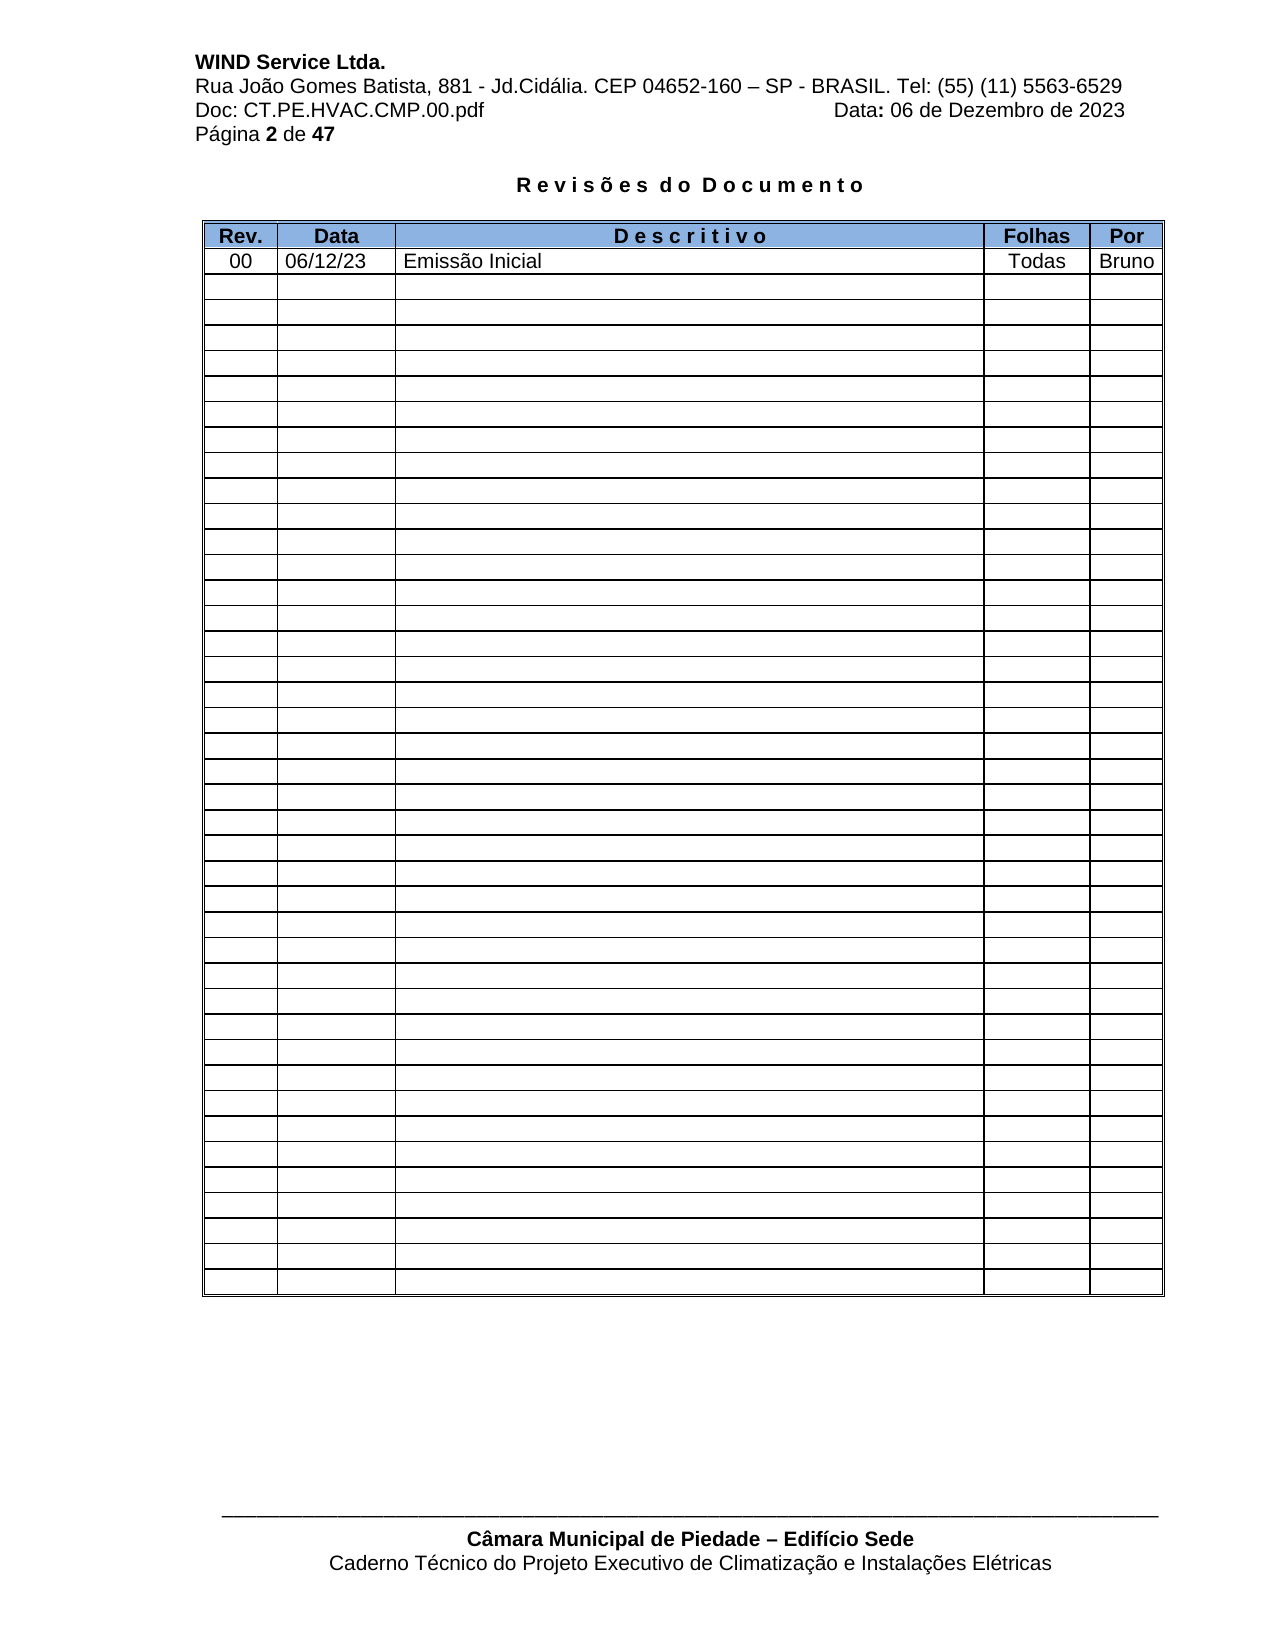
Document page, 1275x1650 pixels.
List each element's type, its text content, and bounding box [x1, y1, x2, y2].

table_cell [205, 683, 277, 707]
table_cell [396, 938, 983, 962]
table_cell [1091, 606, 1162, 630]
table_cell [205, 300, 277, 324]
table_cell [396, 632, 983, 656]
table_cell [985, 862, 1089, 885]
table_cell [205, 657, 277, 681]
table_cell [278, 1270, 395, 1294]
table_cell [985, 428, 1089, 452]
table_cell [278, 1168, 395, 1192]
table_cell [205, 1040, 277, 1064]
table_cell [278, 913, 395, 936]
table_cell [396, 887, 983, 911]
table_cell [278, 479, 395, 503]
table_cell [396, 657, 983, 681]
table_cell [205, 428, 277, 452]
table_cell [205, 1270, 277, 1294]
table_cell [1091, 581, 1162, 605]
table_header Folhas [985, 224, 1089, 247]
table_cell [396, 504, 983, 528]
table_cell [396, 606, 983, 630]
table_cell [1091, 1270, 1162, 1294]
table_cell [205, 734, 277, 758]
table_cell [396, 1066, 983, 1089]
table_cell [1091, 530, 1162, 554]
table_cell [1091, 555, 1162, 579]
table_cell [396, 351, 983, 375]
table_cell [396, 1040, 983, 1064]
table_cell [205, 989, 277, 1013]
table_cell [1091, 913, 1162, 936]
table_cell [205, 913, 277, 936]
table_cell [985, 275, 1089, 298]
table_cell [985, 377, 1089, 401]
table_cell [396, 760, 983, 783]
table_cell [278, 1015, 395, 1038]
table_cell [1091, 428, 1162, 452]
table_cell [985, 913, 1089, 936]
table_header D e s c r i t i v o [396, 224, 983, 247]
table_cell [278, 351, 395, 375]
table_cell [205, 1117, 277, 1141]
table_cell [1091, 1193, 1162, 1217]
table_cell [396, 530, 983, 554]
table_cell [985, 734, 1089, 758]
table_cell [396, 402, 983, 426]
table_cell [278, 1040, 395, 1064]
table_cell [1091, 938, 1162, 962]
table_cell [396, 555, 983, 579]
table_cell [205, 555, 277, 579]
table_cell [396, 1270, 983, 1294]
table_cell [278, 504, 395, 528]
table_cell [278, 632, 395, 656]
table_cell [985, 1244, 1089, 1268]
table_cell [205, 760, 277, 783]
table_cell [396, 479, 983, 503]
table_cell [278, 326, 395, 349]
table_cell [396, 326, 983, 349]
table_cell [985, 555, 1089, 579]
table_cell [396, 1015, 983, 1038]
table_cell [1091, 1015, 1162, 1038]
table_cell [1091, 785, 1162, 809]
table_cell [1091, 351, 1162, 375]
table_cell [985, 964, 1089, 987]
table_cell [396, 1193, 983, 1217]
table_cell [205, 938, 277, 962]
table_cell [396, 428, 983, 452]
table_cell [278, 811, 395, 834]
table_cell [985, 1040, 1089, 1064]
table_header Rev. [205, 224, 277, 247]
table_cell [1091, 326, 1162, 349]
table_cell [1091, 708, 1162, 732]
table_cell [205, 275, 277, 298]
table_header Por [1091, 224, 1162, 247]
table_cell [985, 1270, 1089, 1294]
table_cell [396, 989, 983, 1013]
table_cell [278, 785, 395, 809]
table_cell [205, 785, 277, 809]
table_cell [985, 938, 1089, 962]
table_cell [205, 632, 277, 656]
table_cell [205, 1066, 277, 1089]
table_cell [985, 606, 1089, 630]
table_cell [396, 1219, 983, 1243]
table_cell [205, 1244, 277, 1268]
table_cell [1091, 479, 1162, 503]
table_cell [396, 581, 983, 605]
table_cell [278, 1219, 395, 1243]
table_cell [205, 377, 277, 401]
table_cell [1091, 1091, 1162, 1115]
table_cell [396, 811, 983, 834]
table_cell [985, 760, 1089, 783]
table_cell [1091, 1142, 1162, 1166]
table_cell [985, 836, 1089, 860]
table_cell [1091, 632, 1162, 656]
table_cell [278, 1117, 395, 1141]
table_cell [985, 785, 1089, 809]
table_cell [396, 377, 983, 401]
table_cell [278, 657, 395, 681]
table_cell [278, 377, 395, 401]
table_cell Bruno [1091, 249, 1162, 273]
table_cell [396, 785, 983, 809]
table_cell [396, 862, 983, 885]
table_cell [396, 275, 983, 298]
table_cell [205, 1168, 277, 1192]
table_cell [278, 862, 395, 885]
table_cell [985, 1168, 1089, 1192]
table_cell [205, 1015, 277, 1038]
table_cell [205, 479, 277, 503]
table_cell [985, 479, 1089, 503]
table_cell [205, 606, 277, 630]
table_cell [1091, 989, 1162, 1013]
table_cell [396, 1168, 983, 1192]
table_cell [278, 402, 395, 426]
table_cell [1091, 453, 1162, 477]
table_cell [985, 811, 1089, 834]
table_cell [278, 428, 395, 452]
table_cell [985, 1193, 1089, 1217]
table_cell [205, 351, 277, 375]
table_cell [985, 657, 1089, 681]
table_cell [985, 1117, 1089, 1141]
table_cell [205, 708, 277, 732]
table_cell [985, 351, 1089, 375]
table_cell [396, 913, 983, 936]
table_cell [985, 632, 1089, 656]
table_cell [278, 530, 395, 554]
table_cell [985, 989, 1089, 1013]
table_cell [1091, 1219, 1162, 1243]
table_cell [396, 1142, 983, 1166]
table_cell 06/12/23 [278, 249, 395, 273]
table_cell [278, 708, 395, 732]
table_cell [985, 453, 1089, 477]
table_cell [985, 1142, 1089, 1166]
table_cell [985, 887, 1089, 911]
table_cell [985, 708, 1089, 732]
table_cell [1091, 1117, 1162, 1141]
table_cell [1091, 657, 1162, 681]
table_cell [205, 1219, 277, 1243]
table_cell [205, 1091, 277, 1115]
table_cell [278, 964, 395, 987]
table_cell [985, 683, 1089, 707]
table_cell [205, 402, 277, 426]
table_cell [205, 862, 277, 885]
table_cell [1091, 377, 1162, 401]
table_cell [1091, 1168, 1162, 1192]
table_cell [278, 555, 395, 579]
table_cell [205, 1142, 277, 1166]
table_cell [985, 530, 1089, 554]
table_cell [205, 581, 277, 605]
table_cell [205, 964, 277, 987]
table_cell [985, 1015, 1089, 1038]
table_cell [205, 453, 277, 477]
table_cell [396, 1091, 983, 1115]
table_cell [205, 836, 277, 860]
table_cell [278, 683, 395, 707]
table_cell [278, 1244, 395, 1268]
table_cell [985, 1066, 1089, 1089]
table_cell [985, 1219, 1089, 1243]
table_cell [278, 275, 395, 298]
table_cell [1091, 1244, 1162, 1268]
table_cell [985, 326, 1089, 349]
table_cell [985, 1091, 1089, 1115]
table_cell [1091, 734, 1162, 758]
table_cell [396, 836, 983, 860]
table_cell [1091, 275, 1162, 298]
table_cell [278, 836, 395, 860]
table_cell [205, 530, 277, 554]
table_cell [396, 708, 983, 732]
table_cell [396, 453, 983, 477]
table_cell [396, 300, 983, 324]
table_cell [1091, 760, 1162, 783]
table_cell [278, 606, 395, 630]
table_cell [985, 504, 1089, 528]
table_cell [278, 453, 395, 477]
table_cell [396, 1244, 983, 1268]
table_cell [1091, 862, 1162, 885]
table_cell 00 [205, 249, 277, 273]
table_cell [1091, 683, 1162, 707]
table_cell [205, 811, 277, 834]
table_cell [985, 581, 1089, 605]
table_cell Emissão Inicial [396, 249, 983, 273]
table_cell [1091, 504, 1162, 528]
table_cell [278, 1066, 395, 1089]
table_cell [985, 300, 1089, 324]
table_cell [205, 504, 277, 528]
table_cell [278, 1091, 395, 1115]
table_cell [205, 887, 277, 911]
table_cell [1091, 887, 1162, 911]
table_cell [396, 683, 983, 707]
table_cell [278, 760, 395, 783]
table_cell [278, 581, 395, 605]
table_cell Todas [985, 249, 1089, 273]
text R e v i s õ e s d o D o c u m e n t o [195, 172, 1184, 196]
table_cell [1091, 964, 1162, 987]
table_cell [205, 326, 277, 349]
table_cell [278, 734, 395, 758]
table_cell [278, 989, 395, 1013]
table_cell [1091, 836, 1162, 860]
table_cell [278, 1142, 395, 1166]
table_cell [985, 402, 1089, 426]
table_header Data [278, 224, 395, 247]
table_cell [1091, 811, 1162, 834]
table_cell [1091, 300, 1162, 324]
table_cell [1091, 1066, 1162, 1089]
table_cell [396, 1117, 983, 1141]
table_cell [396, 734, 983, 758]
table_cell [205, 1193, 277, 1217]
table_cell [278, 1193, 395, 1217]
table_cell [1091, 402, 1162, 426]
table_cell [278, 300, 395, 324]
table_cell [278, 938, 395, 962]
table_cell [396, 964, 983, 987]
table_cell [278, 887, 395, 911]
table_cell [1091, 1040, 1162, 1064]
